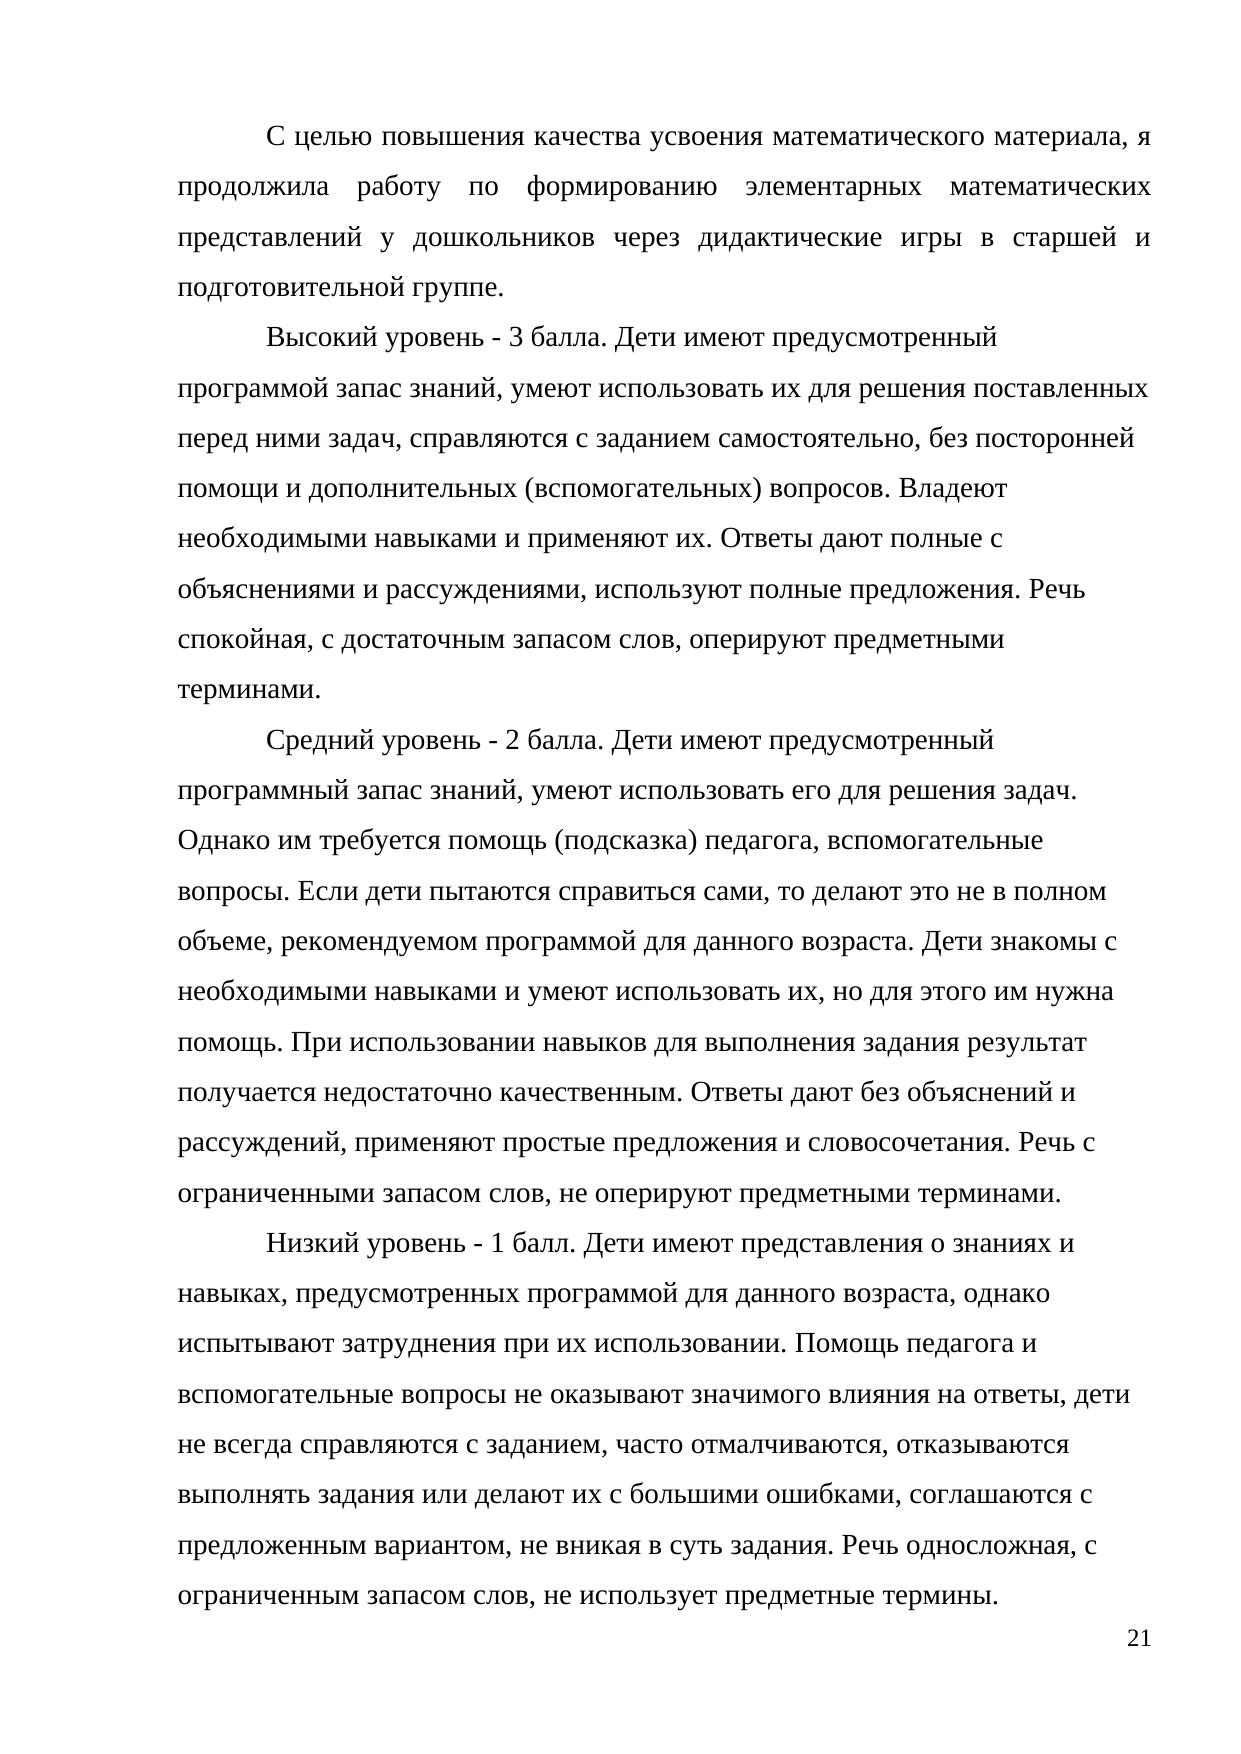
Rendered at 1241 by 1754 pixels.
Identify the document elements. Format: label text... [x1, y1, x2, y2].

text С целью повышения качества усвоения математического материала, я продолжила работу по формированию элементарных математических представлений у дошкольников через дидактические игры в старшей и подготовительной группе. [177, 118, 1152, 303]
text Высокий уровень - 3 балла. Дети имеют предусмотренный программой запас знаний, умеют использовать их для решения поставленных перед ними задач, справляются с заданием самостоятельно, без посторонней помощи и дополнительных (вспомогательных) вопросов. Владеют необходимыми навыками и применяют их. Ответы дают полные с объяснениями и рассуждениями, используют полные предложения. Речь спокойная, с достаточным запасом слов, оперируют предметными терминами. [177, 319, 1152, 705]
text Низкий уровень - 1 балл. Дети имеют представления о знаниях и навыках, предусмотренных программой для данного возраста, однако испытывают затруднения при их использовании. Помощь педагога и вспомогательные вопросы не оказывают значимого влияния на ответы, дети не всегда справляются с заданием, часто отмалчиваются, отказываются выполнять задания или делают их с большими ошибками, соглашаются с предложенным вариантом, не вникая в суть задания. Речь односложная, с ограниченным запасом слов, не использует предметные термины. [177, 1225, 1152, 1611]
text Средний уровень - 2 балла. Дети имеют предусмотренный программный запас знаний, умеют использовать его для решения задач. Однако им требуется помощь (подсказка) педагога, вспомогательные вопросы. Если дети пытаются справиться сами, то делают это не в полном объеме, рекомендуемом программой для данного возраста. Дети знакомы с необходимыми навыками и умеют использовать их, но для этого им нужна помощь. При использовании навыков для выполнения задания результат получается недостаточно качественным. Ответы дают без объяснений и рассуждений, применяют простые предложения и словосочетания. Речь с ограниченными запасом слов, не оперируют предметными терминами. [177, 722, 1152, 1208]
